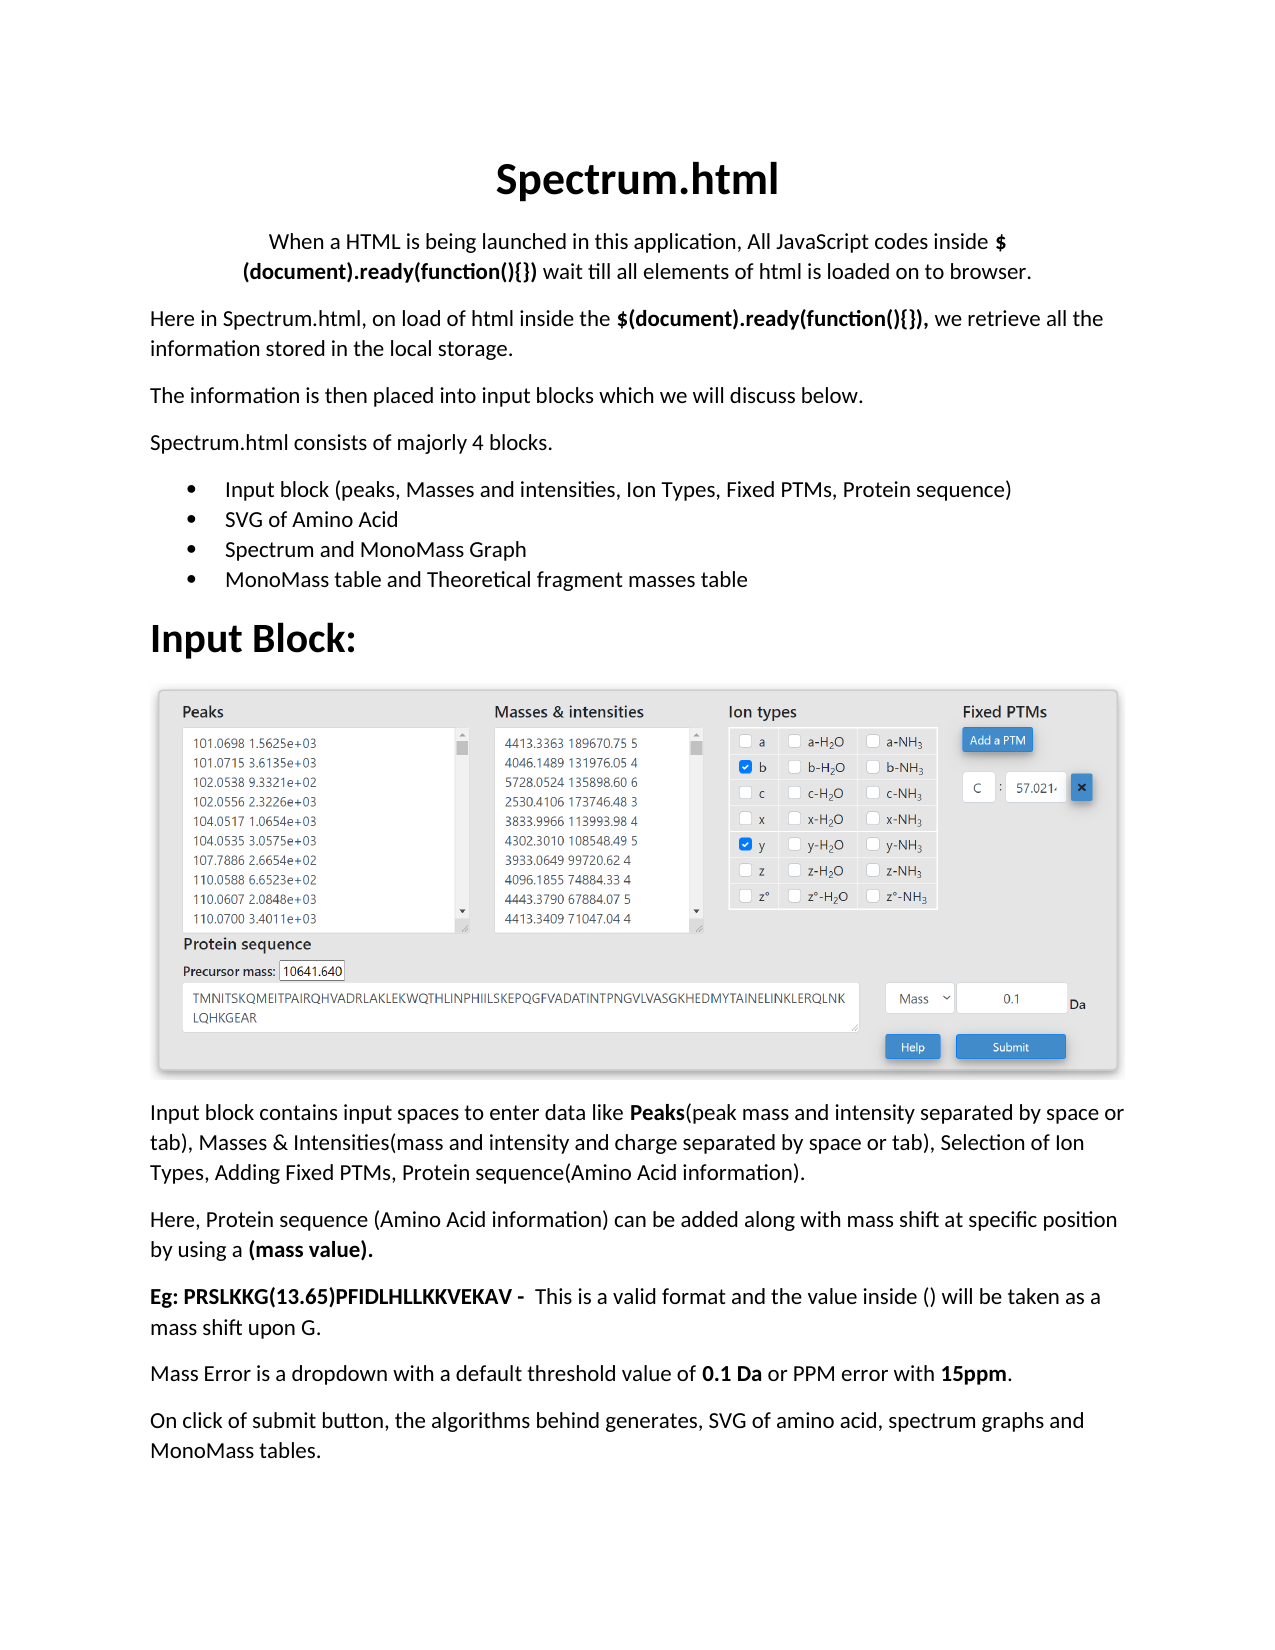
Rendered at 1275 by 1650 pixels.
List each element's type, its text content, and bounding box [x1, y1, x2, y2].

text Here, Protein sequence (Amino Acid information) can be added along with mass shift at specific position by using a (mass value). [150, 1205, 1125, 1263]
text Input Block: [150, 612, 1125, 663]
list Input block (peaks, Masses and intensities, Ion Types, Fixed PTMs, Protein sequence) [187, 475, 1125, 503]
text Here in Spectrum.html, on load of html inside the $(document).ready(function(){}), we retrieve all the information stored in the local storage. [150, 304, 1125, 362]
text Spectrum.html [150, 150, 1125, 206]
text Eg: PRSLKKG(13.65)PFIDLHLLKKVEKAV - This is a valid format and the value inside () will be taken as a mass shift upon G. [150, 1282, 1125, 1341]
picture [150, 683, 1125, 1080]
list MonoMass table and Theoretical fragment masses table [187, 566, 1125, 593]
list Spectrum and MonoMass Graph [187, 535, 1125, 563]
text Input block contains input spaces to enter data like Peaks(peak mass and intensity separated by space or tab), Masses & Intensities(mass and intensity and charge separated by space or tab), Selection of Ion Types, Adding Fixed PTMs, Protein sequence(Amino Acid information). [150, 1098, 1125, 1186]
text Spectrum.html consists of majorly 4 blocks. [150, 428, 1125, 456]
text The information is then placed into input blocks which we will discuss below. [150, 381, 1125, 409]
text When a HTML is being launched in this application, All JavaScript codes inside $(document).ready(function(){}) wait till all elements of html is loaded on to browser. [150, 227, 1125, 285]
list SVG of Amino Acid [187, 505, 1125, 533]
text On click of submit button, the algorithms behind generates, SVG of amino acid, spectrum graphs and MonoMass tables. [150, 1406, 1125, 1464]
text Mass Error is a dropdown with a default threshold value of 0.1 Da or PPM error with 15ppm. [150, 1359, 1125, 1387]
